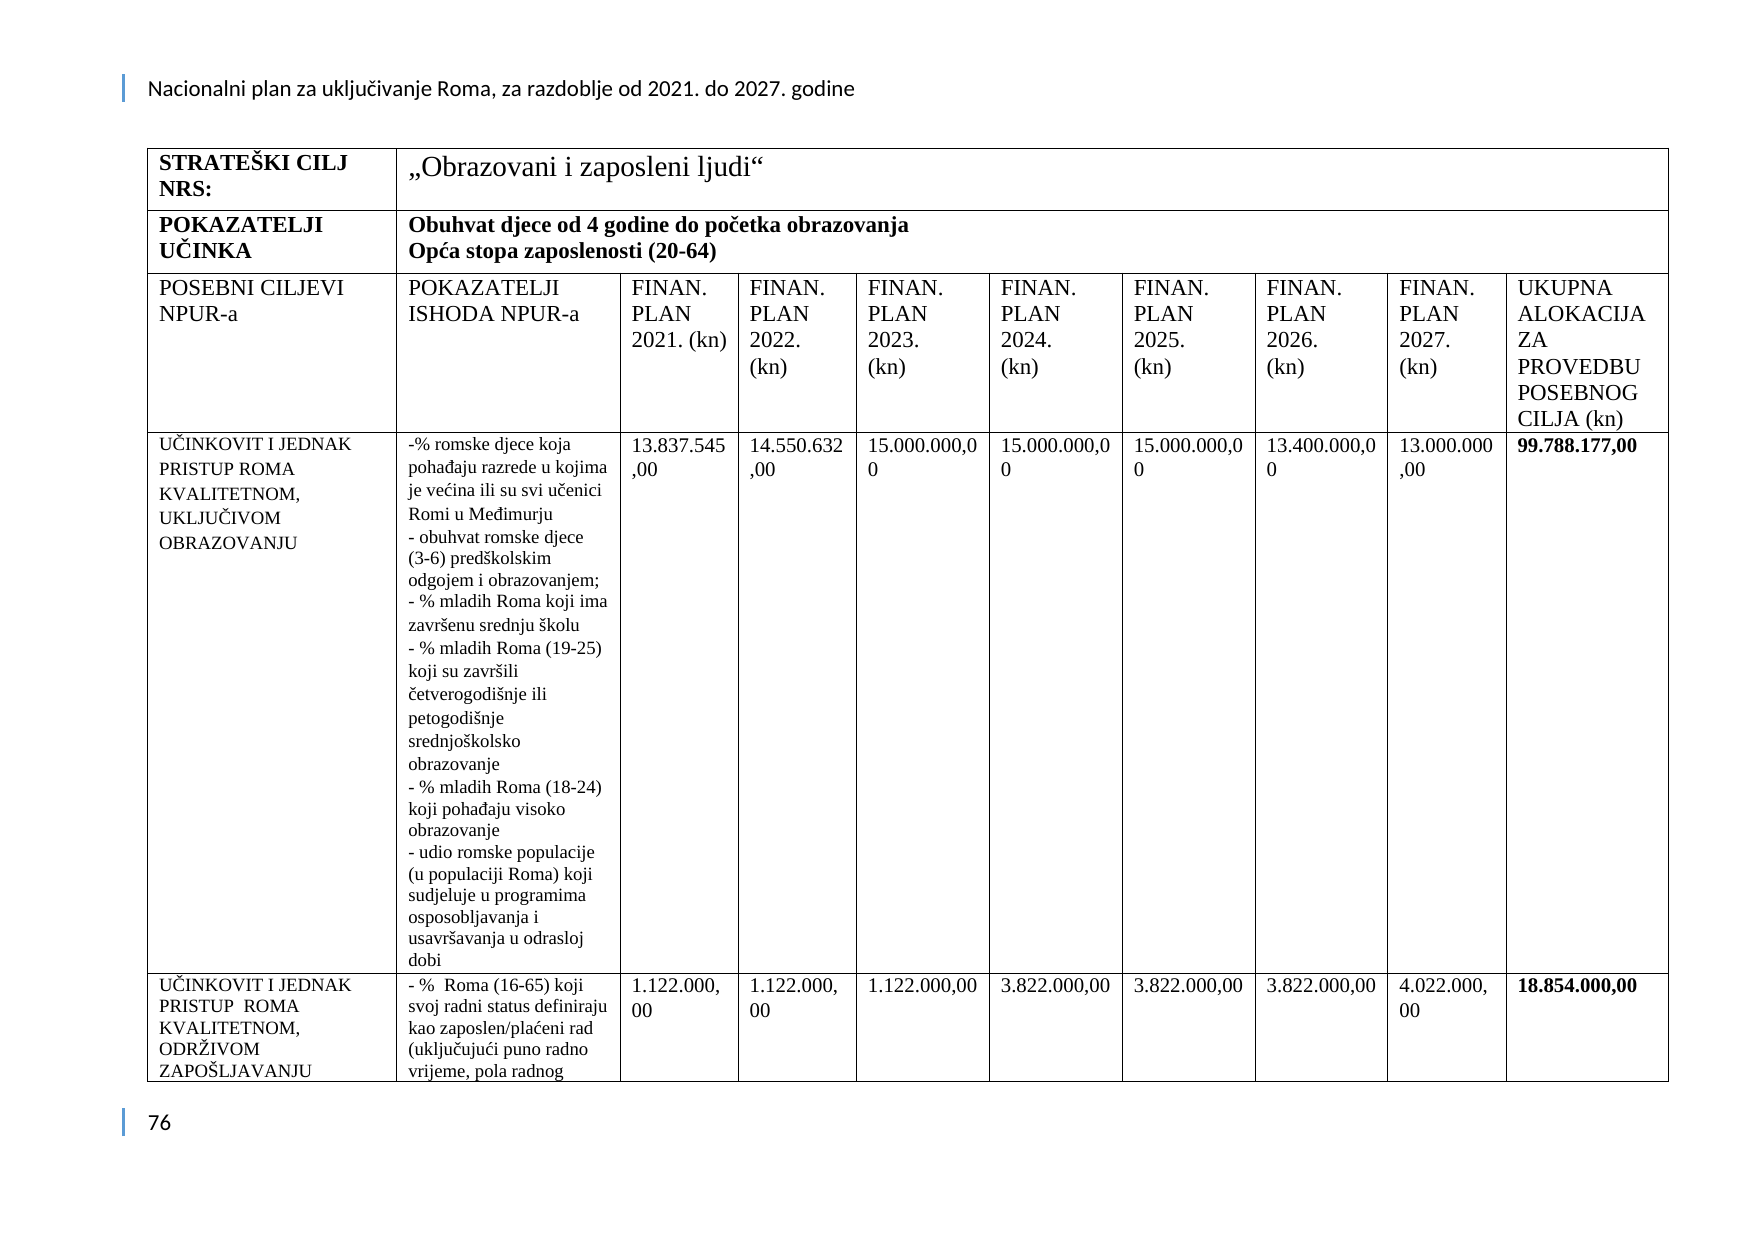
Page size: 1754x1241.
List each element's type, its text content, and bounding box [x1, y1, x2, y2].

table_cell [397, 974, 620, 1081]
table_cell „Obrazovani i zaposleni ljudi“ [397, 149, 1668, 210]
table_cell FINAN. PLAN 2023. (kn) [857, 274, 989, 432]
table_cell FINAN. PLAN 2026. (kn) [1256, 274, 1387, 432]
table_cell POKAZATELJI ISHODA NPUR-a [397, 274, 620, 432]
table_cell 14.550.632,00 [739, 433, 856, 972]
table_cell FINAN. PLAN 2024. (kn) [990, 274, 1122, 432]
table_cell POSEBNI CILJEVI NPUR-a [148, 274, 396, 432]
table_cell UČINKOVIT I JEDNAK PRISTUP ROMA KVALITETNOM, UKLJUČIVOM OBRAZOVANJU [148, 433, 396, 972]
table_cell 18.854.000,00 [1507, 974, 1668, 1081]
table_cell 4.022.000,00 [1388, 974, 1506, 1081]
table_cell 13.400.000,00 [1256, 433, 1387, 972]
table_cell 3.822.000,00 [990, 974, 1122, 1081]
table_cell Obuhvat djece od 4 godine do početka obrazovanja Opća stopa zaposlenosti (20-64) [397, 211, 1668, 273]
table_cell UKUPNA ALOKACIJA ZA PROVEDBU POSEBNOG CILJA (kn) [1507, 274, 1668, 432]
table_cell FINAN. PLAN 2021. (kn) [621, 274, 738, 432]
table_cell 15.000.000,00 [857, 433, 989, 972]
table_cell 1.122.000,00 [857, 974, 989, 1081]
table_cell POKAZATELJI UČINKA [148, 211, 396, 273]
table_cell 15.000.000,00 [990, 433, 1122, 972]
table_cell 15.000.000,00 [1123, 433, 1255, 972]
table_cell FINAN. PLAN 2027. (kn) [1388, 274, 1506, 432]
table_cell -% romske djece koja pohađaju razrede u kojima je većina ili su svi učenici Romi u Međimurju - obuhvat romske djece (3-6) predškolskim odgojem i obrazovanjem; - % mladih Roma koji ima završenu srednju školu - % mladih Roma (19-25) koji su završili četverogodišnje ili petogodišnje srednjoškolsko obrazovanje - % mladih Roma (18-24) koji pohađaju visoko obrazovanje - udio romske populacije (u populaciji Roma) koji sudjeluje u programima osposobljavanja i usavršavanja u odrasloj dobi [397, 433, 620, 972]
table_cell 1.122.000,00 [621, 974, 738, 1081]
table_cell 99.788.177,00 [1507, 433, 1668, 972]
table_cell 13.837.545,00 [621, 433, 738, 972]
table_cell 3.822.000,00 [1123, 974, 1255, 1081]
table_cell 1.122.000,00 [739, 974, 856, 1081]
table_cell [148, 974, 396, 1081]
table_cell STRATEŠKI CILJ NRS: [148, 149, 396, 210]
table_cell 13.000.000,00 [1388, 433, 1506, 972]
table_cell FINAN. PLAN 2022. (kn) [739, 274, 856, 432]
table_cell 3.822.000,00 [1256, 974, 1387, 1081]
table_cell FINAN. PLAN 2025. (kn) [1123, 274, 1255, 432]
